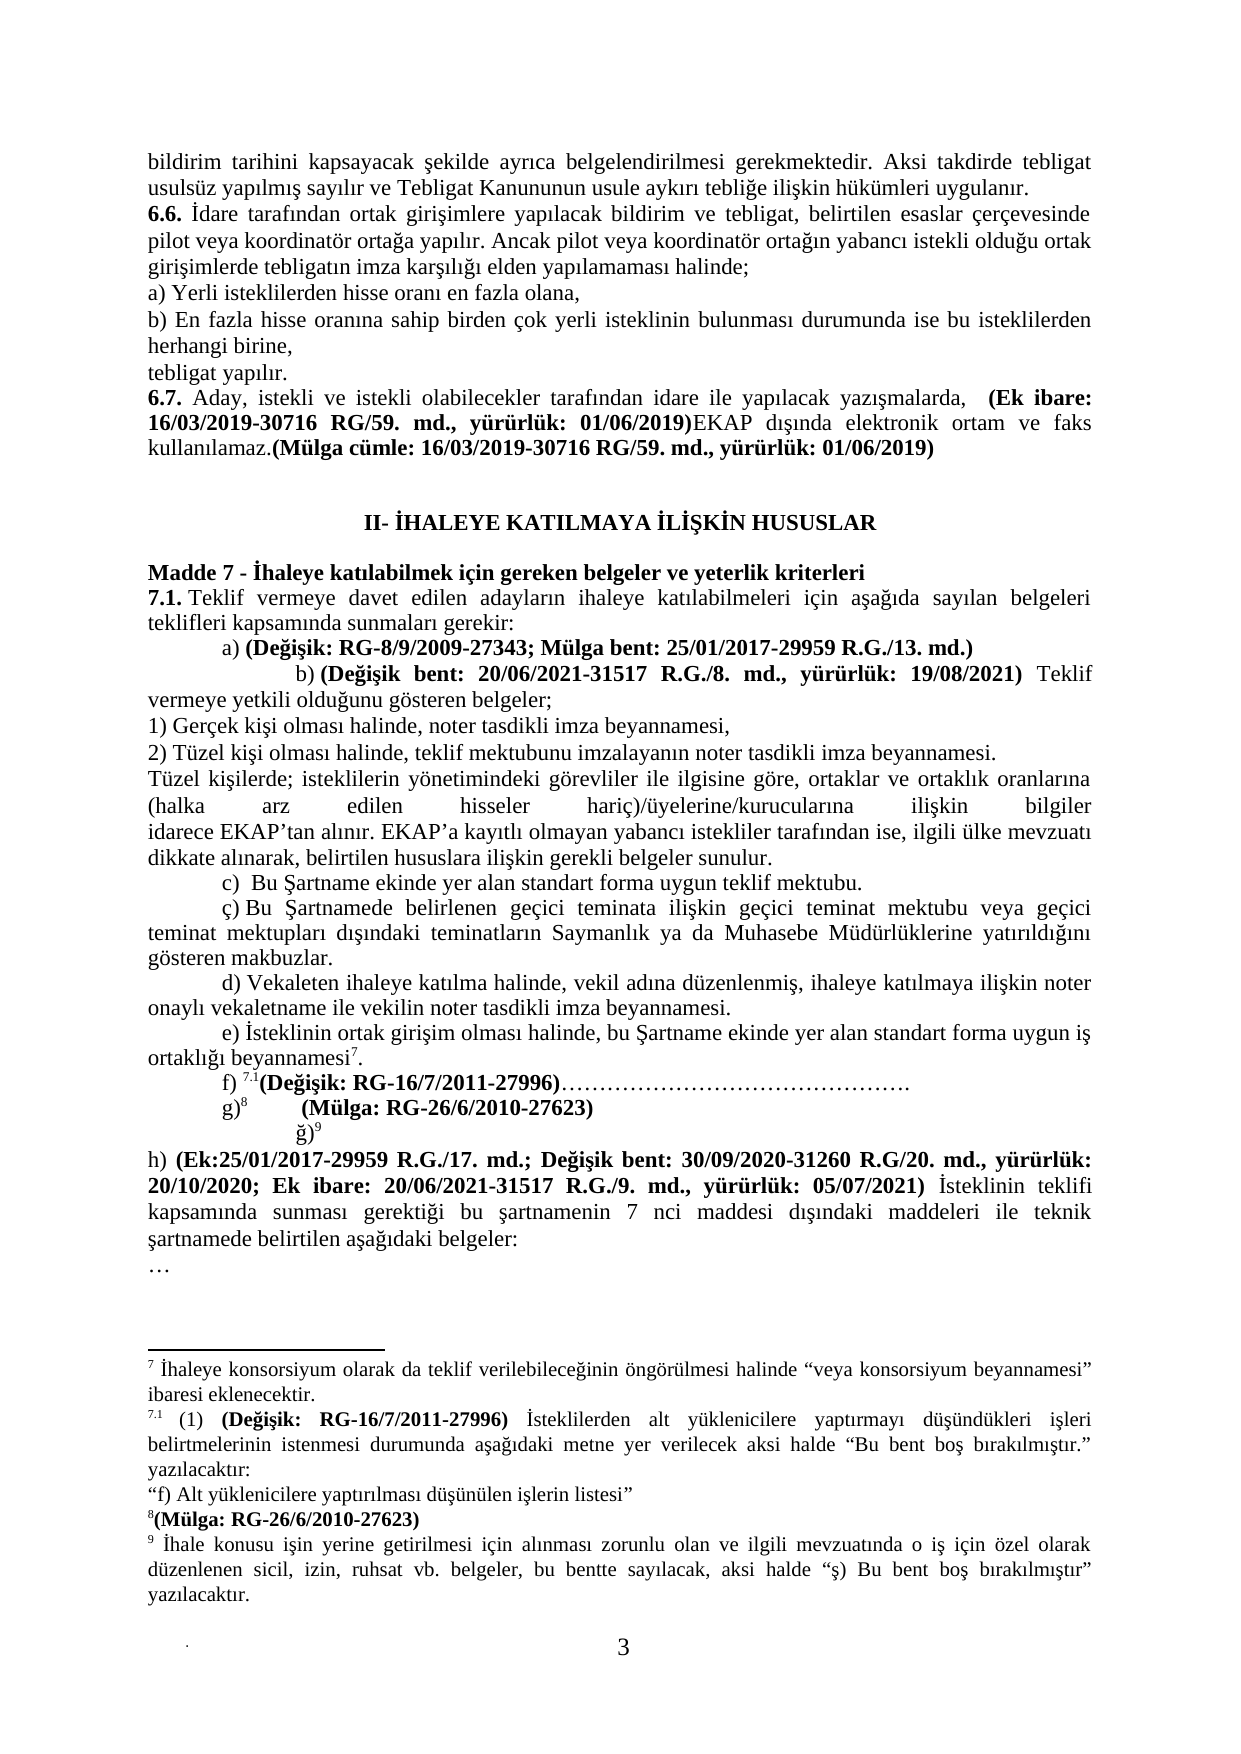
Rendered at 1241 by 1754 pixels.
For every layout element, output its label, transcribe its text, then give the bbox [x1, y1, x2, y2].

text 6.7. Aday, istekli ve istekli olabilecekler tarafından idare ile yapılacak yazışmalarda, (Ek ibare: 16/03/2019-30716 RG/59. md., yürürlük: 01/06/2019)EKAP dışında elektronik ortam ve faks kullanılamaz.(Mülga cümle: 16/03/2019-30716 RG/59. md., yürürlük: 01/06/2019) [148, 385, 1092, 460]
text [148, 148, 1092, 200]
text h) (Ek:25/01/2017-29959 R.G./17. md.; Değişik bent: 30/09/2020-31260 R.G/20. md., yürürlük: 20/10/2020; Ek ibare: 20/06/2021-31517 R.G./9. md., yürürlük: 05/07/2021) İsteklinin teklifi kapsamında sunması gerektiği bu şartnamenin 7 nci maddesi dışındaki maddeleri ile teknik şartnamede belirtilen aşağıdaki belgeler: [148, 1146, 1092, 1251]
text 2) Tüzel kişi olması halinde, teklif mektubunu imzalayanın noter tasdikli imza beyannamesi. [148, 739, 1092, 765]
text g) (Mülga: RG-26/6/2010-27623) [148, 1096, 1092, 1121]
text 7.1. Teklif vermeye davet edilen adayların ihaleye katılabilmeleri için aşağıda sayılan belgeleri teklifleri kapsamında sunmaları gerekir: [148, 585, 1092, 635]
text e) İsteklinin ortak girişim olması halinde, bu Şartname ekinde yer alan standart forma uygun iş ortaklığı beyannamesi. [148, 1021, 1092, 1071]
text tebligat yapılır. [148, 358, 1092, 385]
text f) 7.1(Değişik: RG-16/7/2011-27996)………………………………………. [148, 1071, 1092, 1096]
text d) Vekaleten ihaleye katılma halinde, vekil adına düzenlenmiş, ihaleye katılmaya ilişkin noter onaylı vekaletname ile vekilin noter tasdikli imza beyannamesi. [148, 971, 1092, 1021]
text Tüzel kişilerde; isteklilerin yönetimindeki görevliler ile ilgisine göre, ortaklar ve ortaklık oranlarına (halka arz edilen hisseler hariç)/üyelerine/kurucularına ilişkin bilgiler idarece EKAP’tan alınır. EKAP’a kayıtlı olmayan yabancı istekliler tarafından ise, ilgili ülke mevzuatı dikkate alınarak, belirtilen hususlara ilişkin gerekli belgeler sunulur. [148, 765, 1092, 871]
text ç) Bu Şartnamede belirlenen geçici teminata ilişkin geçici teminat mektubu veya geçici teminat mektupları dışındaki teminatların Saymanlık ya da Muhasebe Müdürlüklerine yatırıldığını gösteren makbuzlar. [148, 896, 1092, 971]
text a) Yerli isteklilerden hisse oranı en fazla olana, [148, 279, 1092, 306]
text … [148, 1251, 1092, 1277]
text Madde 7 - İhaleye katılabilmek için gereken belgeler ve yeterlik kriterleri [148, 560, 1092, 585]
text ğ) [148, 1121, 1092, 1146]
text c) Bu Şartname ekinde yer alan standart forma uygun teklif mektubu. [148, 871, 1092, 896]
text a) (Değişik: RG-8/9/2009-27343; Mülga bent: 25/01/2017-29959 R.G./13. md.) [148, 635, 1092, 660]
text 1) Gerçek kişi olması halinde, noter tasdikli imza beyannamesi, [148, 713, 1092, 739]
text b) En fazla hisse oranına sahip birden çok yerli isteklinin bulunması durumunda ise bu isteklilerden herhangi birine, [148, 306, 1092, 358]
text 6.6. İdare tarafından ortak girişimlere yapılacak bildirim ve tebligat, belirtilen esaslar çerçevesinde pilot veya koordinatör ortağa yapılır. Ancak pilot veya koordinatör ortağın yabancı istekli olduğu ortak girişimlerde tebligatın imza karşılığı elden yapılamaması halinde; [148, 200, 1092, 279]
text b) (Değişik bent: 20/06/2021-31517 R.G./8. md., yürürlük: 19/08/2021) Teklif vermeye yetkili olduğunu gösteren belgeler; [148, 660, 1092, 713]
text II- İHALEYE KATILMAYA İLİŞKİN HUSUSLAR [148, 510, 1092, 535]
